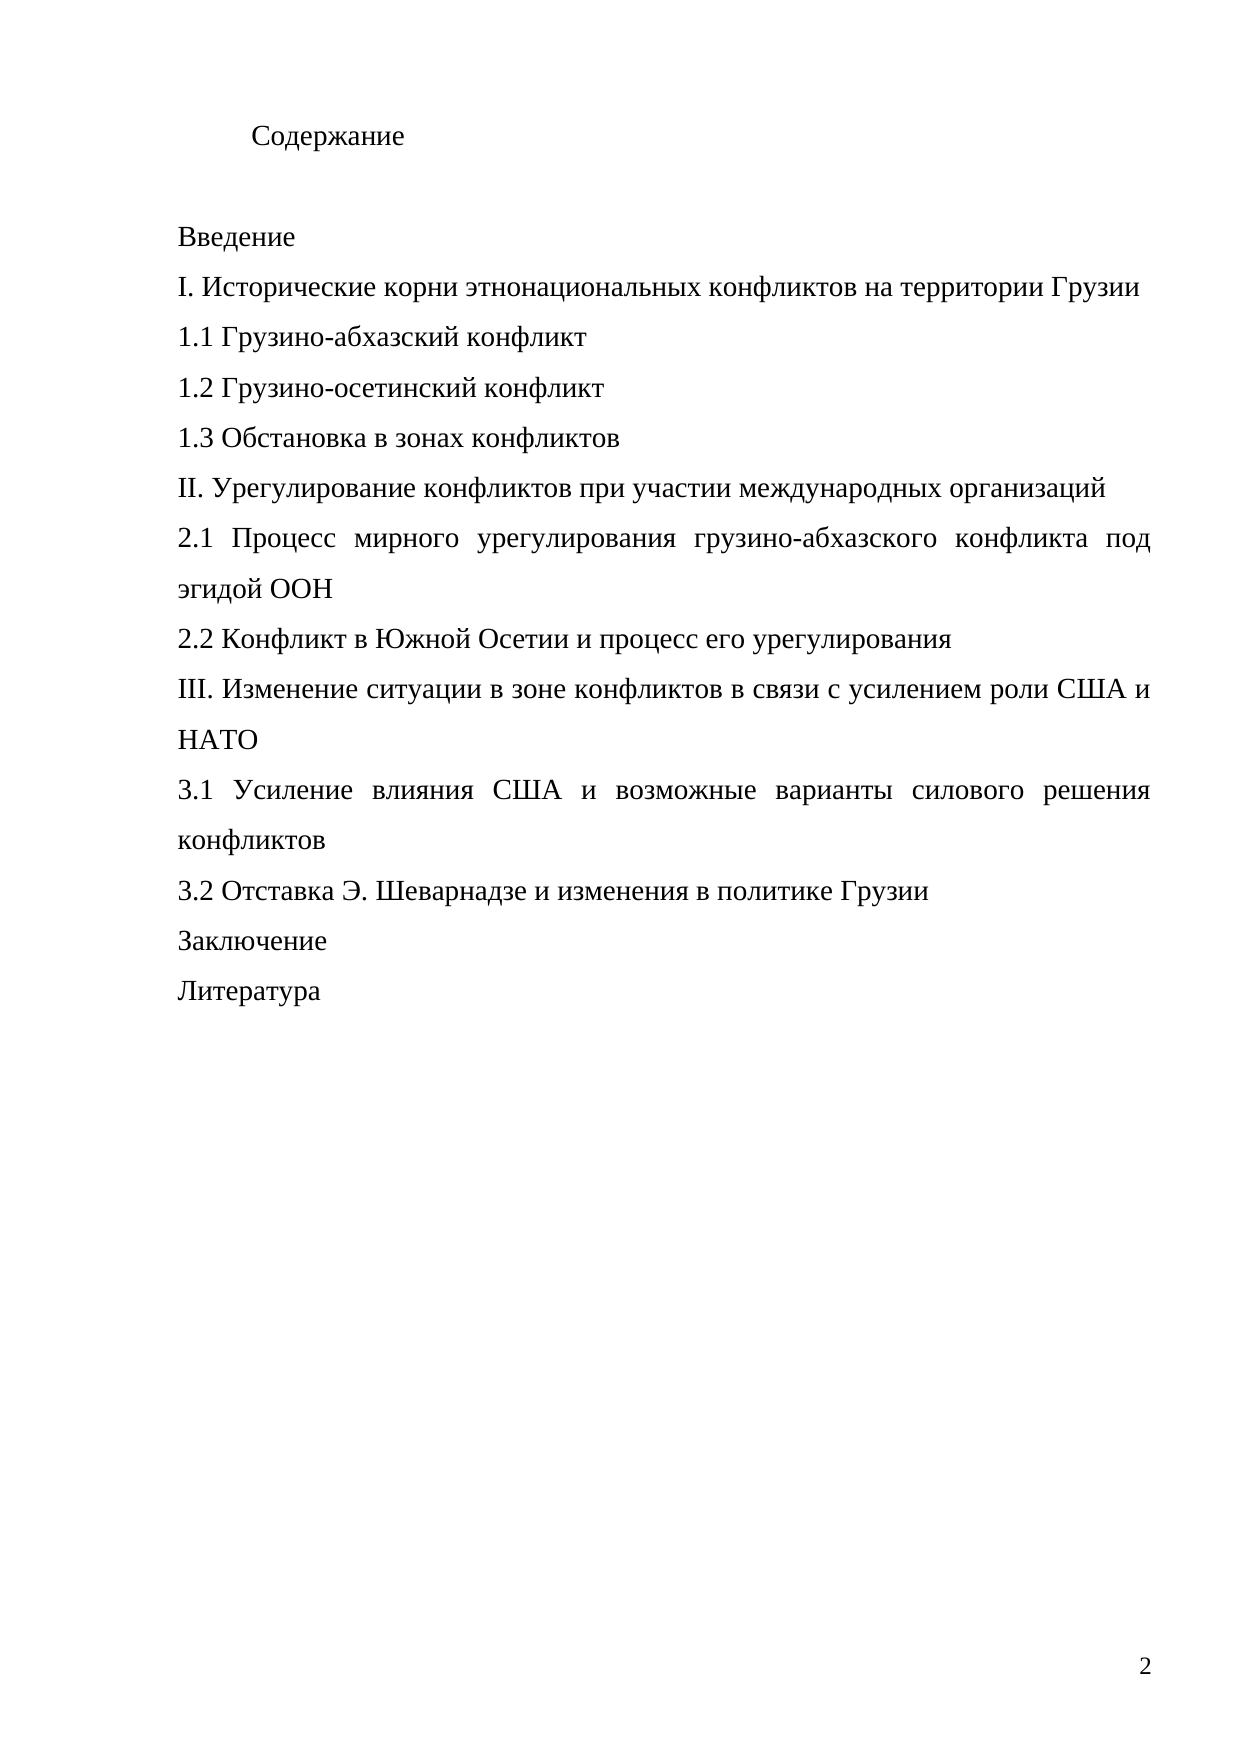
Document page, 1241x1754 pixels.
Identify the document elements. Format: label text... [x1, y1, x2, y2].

text Введение [177, 219, 1152, 252]
text Содержание [177, 118, 1152, 152]
text 2.2 Конфликт в Южной Осетии и процесс его урегулирования [177, 621, 1152, 655]
text 3.2 Отставка Э. Шеварнадзе и изменения в политике Грузии [177, 873, 1152, 906]
text I. Исторические корни этнонациональных конфликтов на территории Грузии [177, 269, 1152, 303]
text 1.2 Грузино-осетинский конфликт [177, 370, 1152, 403]
text 1.1 Грузино-абхазский конфликт [177, 319, 1152, 353]
text Заключение [177, 923, 1152, 957]
text II. Урегулирование конфликтов при участии международных организаций [177, 470, 1152, 504]
text 2.1 Процесс мирного урегулирования грузино-абхазского конфликта под эгидой ООН [177, 521, 1152, 604]
text Литература [177, 973, 1152, 1007]
text 1.3 Обстановка в зонах конфликтов [177, 420, 1152, 453]
text III. Изменение ситуации в зоне конфликтов в связи с усилением роли США и НАТО [177, 672, 1152, 755]
text 3.1 Усиление влияния США и возможные варианты силового решения конфликтов [177, 772, 1152, 856]
